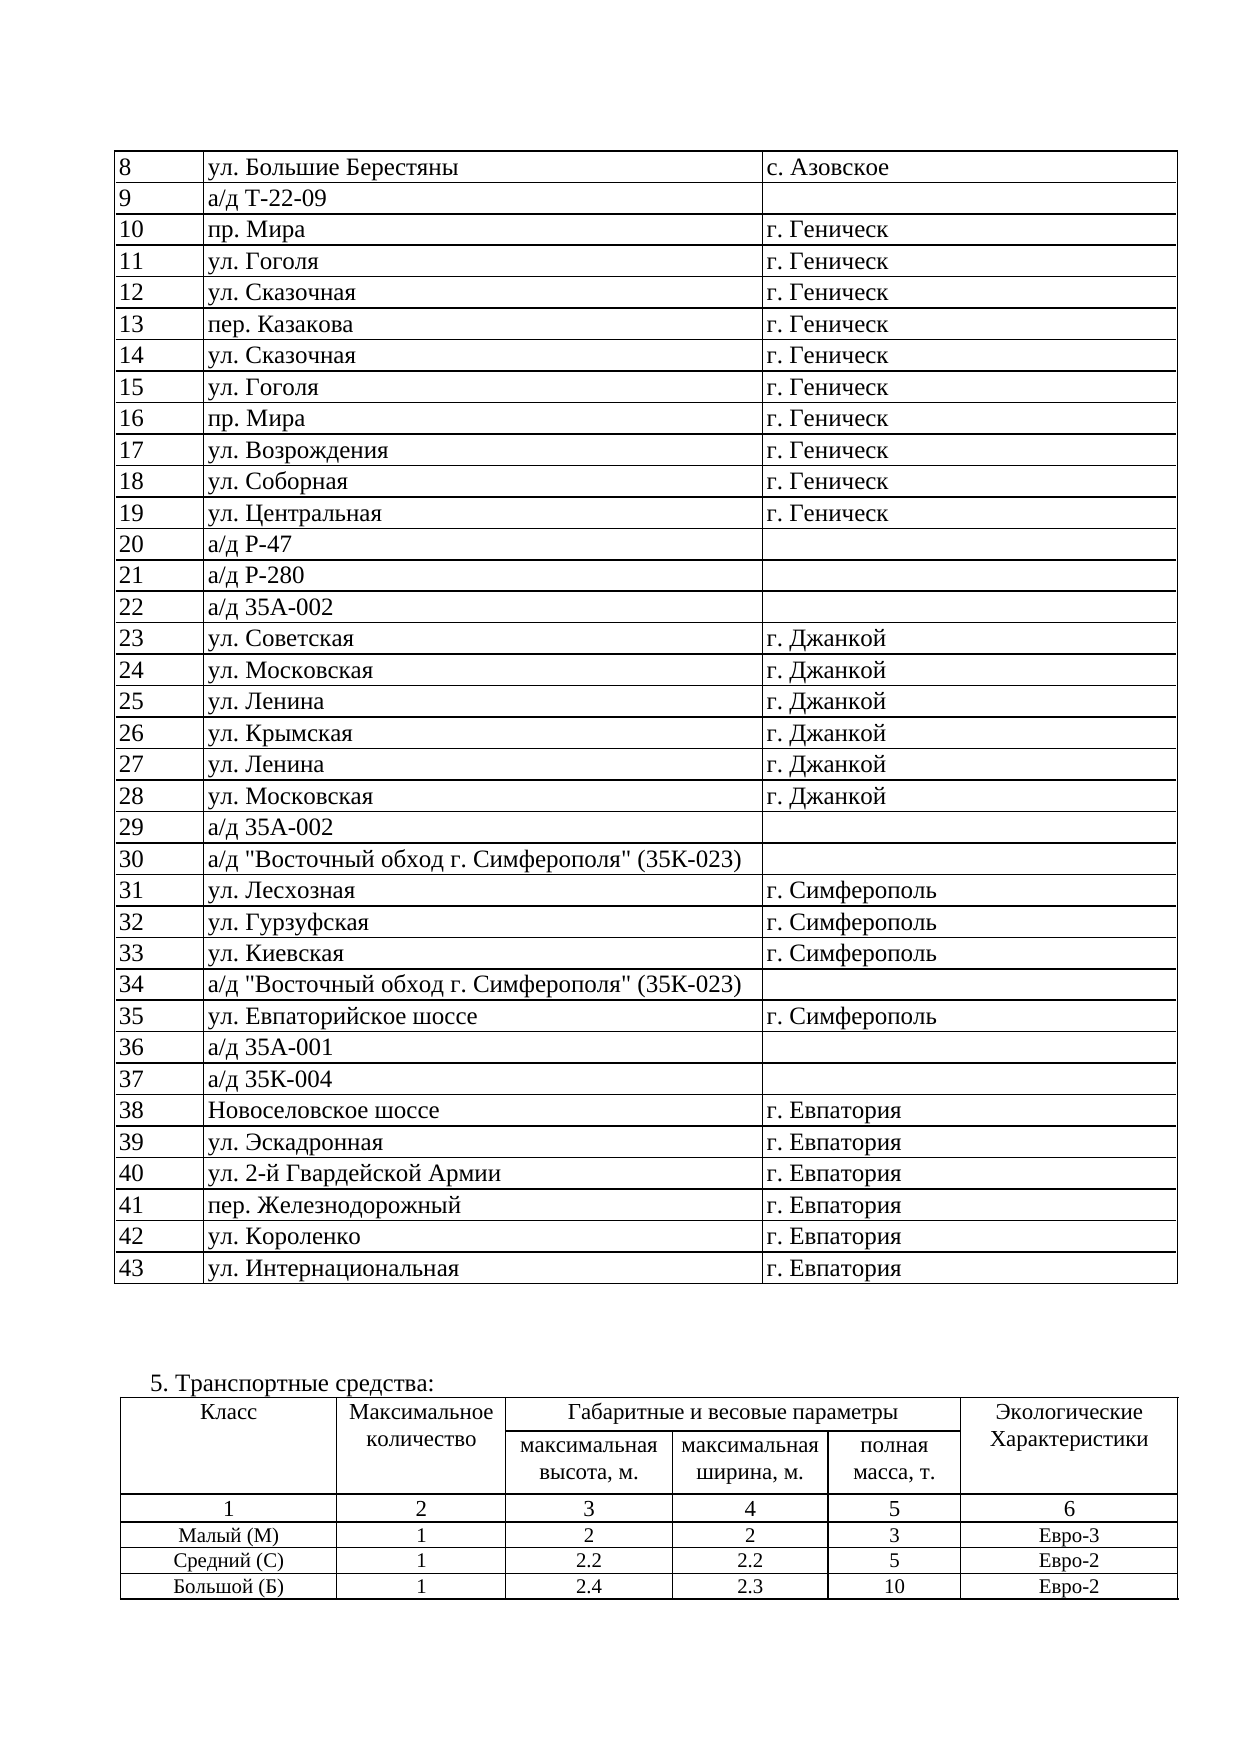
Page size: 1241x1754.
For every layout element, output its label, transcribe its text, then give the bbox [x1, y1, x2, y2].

table_cell 43 [115, 1252, 203, 1282]
table_cell г. Геническ [763, 465, 1177, 496]
table_cell ул. Гоголя [204, 246, 762, 276]
table_cell 31 [115, 875, 203, 905]
table_cell Средний (С) [121, 1548, 336, 1572]
table_cell 32 [115, 906, 203, 936]
table_cell г. Геническ [763, 433, 1177, 464]
table_cell 27 [115, 749, 203, 779]
table_cell 40 [115, 1158, 203, 1188]
table_header Экологические Характеристики [961, 1398, 1177, 1493]
table_cell ул. Московская [204, 655, 762, 685]
table_cell 4 [673, 1495, 827, 1521]
table_cell пр. Мира [204, 403, 762, 433]
table_cell г. Геническ [763, 496, 1177, 527]
table_cell ул. Интернациональная [204, 1253, 762, 1282]
table_cell 25 [115, 686, 203, 716]
table_cell 21 [115, 560, 203, 590]
table_cell ул. Сказочная [204, 277, 762, 307]
table_cell 18 [115, 466, 203, 496]
table_cell ул. Крымская [204, 718, 762, 748]
table_cell полная масса, т. [829, 1432, 960, 1493]
table_cell 1 [121, 1495, 336, 1521]
table_cell Евро-2 [961, 1548, 1177, 1572]
table_cell а/д 35А-002 [204, 592, 762, 622]
table_cell ул. Гурзуфская [204, 907, 762, 936]
text 5. Транспортные средства: [150, 1368, 1090, 1397]
table_cell а/д "Восточный обход г. Симферополя" (35К-023) [204, 970, 762, 999]
table_cell 28 [115, 780, 203, 811]
table_cell [763, 1031, 1177, 1062]
table_cell 5 [829, 1495, 960, 1521]
table_cell г. Евпатория [763, 1251, 1177, 1282]
table_cell [763, 559, 1177, 590]
table_cell 23 [115, 623, 203, 653]
table_cell а/д Т-22-09 [204, 183, 762, 213]
table_header Максимальное количество [337, 1398, 505, 1493]
table_cell ул. Центральная [204, 498, 762, 527]
table_cell 1 [337, 1574, 505, 1598]
table_cell 8 [115, 152, 203, 181]
table_cell 14 [115, 340, 203, 370]
table_cell 36 [115, 1032, 203, 1062]
table_cell 33 [115, 938, 203, 968]
table_cell 2 [506, 1523, 672, 1547]
table_cell Большой (Б) [121, 1574, 336, 1598]
table_cell [763, 528, 1177, 559]
table_cell ул. Сказочная [204, 340, 762, 370]
table_cell 2.2 [506, 1548, 672, 1572]
table_cell ул. Эскадронная [204, 1127, 762, 1157]
table_cell 2.3 [673, 1574, 827, 1598]
table_cell с. Азовское [763, 152, 1177, 181]
table_cell 26 [115, 717, 203, 748]
table_cell г. Геническ [763, 370, 1177, 402]
table_cell г. Джанкой [763, 779, 1177, 811]
table_cell 22 [115, 591, 203, 622]
table_cell а/д "Восточный обход г. Симферополя" (35К-023) [204, 844, 762, 873]
table_cell 19 [115, 497, 203, 527]
table_cell [763, 181, 1177, 213]
table_cell ул. Короленко [204, 1221, 762, 1251]
table_cell 2 [337, 1495, 505, 1521]
table_cell г. Джанкой [763, 622, 1177, 653]
table_cell [763, 590, 1177, 622]
table_cell пер. Казакова [204, 309, 762, 339]
table_cell 13 [115, 308, 203, 339]
table_cell ул. Московская [204, 781, 762, 811]
table_cell г. Геническ [763, 213, 1177, 244]
table_cell 2.2 [673, 1548, 827, 1572]
table_cell Евро-2 [961, 1574, 1177, 1598]
table_cell максимальная ширина, м. [673, 1432, 827, 1493]
table_cell г. Симферополь [763, 905, 1177, 936]
table_cell 39 [115, 1126, 203, 1157]
table_cell пер. Железнодорожный [204, 1190, 762, 1219]
table_cell ул. Ленина [204, 749, 762, 779]
table_cell Малый (М) [121, 1523, 336, 1547]
table_cell ул. Гоголя [204, 372, 762, 402]
table_cell ул. Возрождения [204, 435, 762, 464]
table_cell г. Симферополь [763, 874, 1177, 905]
table_cell г. Геническ [763, 244, 1177, 276]
table_cell г. Симферополь [763, 999, 1177, 1031]
table_cell 10 [829, 1574, 960, 1598]
table_cell 17 [115, 434, 203, 464]
table_cell г. Джанкой [763, 748, 1177, 779]
table_cell [763, 842, 1177, 873]
table_cell г. Симферополь [763, 936, 1177, 968]
table_cell 3 [506, 1495, 672, 1521]
table_cell г. Геническ [763, 276, 1177, 307]
table_cell ул. Лесхозная [204, 875, 762, 905]
table_cell 41 [115, 1189, 203, 1219]
table_cell 34 [115, 969, 203, 999]
table_cell ул. Ленина [204, 686, 762, 716]
table_cell 1 [337, 1523, 505, 1547]
table_cell 35 [115, 1000, 203, 1031]
table_cell 24 [115, 654, 203, 685]
table_cell 42 [115, 1221, 203, 1251]
table_cell 11 [115, 245, 203, 276]
table_cell г. Геническ [763, 339, 1177, 370]
table_cell 38 [115, 1095, 203, 1125]
table_cell г. Геническ [763, 402, 1177, 433]
table_cell пр. Мира [204, 215, 762, 244]
table_cell г. Джанкой [763, 685, 1177, 716]
table_cell а/д Р-280 [204, 561, 762, 590]
table_cell 37 [115, 1063, 203, 1094]
table_cell [763, 811, 1177, 842]
table_cell 3 [829, 1523, 960, 1547]
table_cell Новоселовское шоссе [204, 1095, 762, 1125]
table_cell 5 [829, 1548, 960, 1572]
table_cell ул. Соборная [204, 466, 762, 496]
table_cell г. Евпатория [763, 1188, 1177, 1219]
table_cell ул. Советская [204, 623, 762, 653]
table_cell г. Джанкой [763, 653, 1177, 685]
table_cell а/д 35К-004 [204, 1064, 762, 1094]
table_cell [763, 968, 1177, 999]
table_cell 12 [115, 277, 203, 307]
table_cell 2.4 [506, 1574, 672, 1598]
table_cell максимальная высота, м. [506, 1432, 672, 1493]
table_cell [763, 1062, 1177, 1094]
table_cell 16 [115, 403, 203, 433]
table_cell г. Геническ [763, 307, 1177, 339]
table_cell 20 [115, 529, 203, 559]
table_cell г. Джанкой [763, 716, 1177, 748]
table_cell ул. 2-й Гвардейской Армии [204, 1158, 762, 1188]
table_cell 10 [115, 214, 203, 244]
table_cell 6 [961, 1495, 1177, 1521]
table_cell г. Евпатория [763, 1157, 1177, 1188]
table_cell г. Евпатория [763, 1220, 1177, 1251]
table_cell ул. Евпаторийское шоссе [204, 1001, 762, 1031]
table_cell ул. Киевская [204, 938, 762, 968]
table_cell а/д 35А-002 [204, 812, 762, 842]
table_cell ул. Большие Берестяны [204, 152, 762, 181]
table_cell Евро-3 [961, 1523, 1177, 1547]
table_header Класс [121, 1398, 336, 1493]
table_cell а/д 35А-001 [204, 1032, 762, 1062]
table_cell 15 [115, 371, 203, 402]
table_cell 1 [337, 1548, 505, 1572]
table_cell 29 [115, 812, 203, 842]
table_cell г. Евпатория [763, 1125, 1177, 1157]
table_cell 30 [115, 843, 203, 873]
table_cell 9 [115, 183, 203, 213]
table_cell 2 [673, 1523, 827, 1547]
table_cell а/д Р-47 [204, 529, 762, 559]
table_cell г. Евпатория [763, 1094, 1177, 1125]
table_header Габаритные и весовые параметры [506, 1398, 960, 1430]
